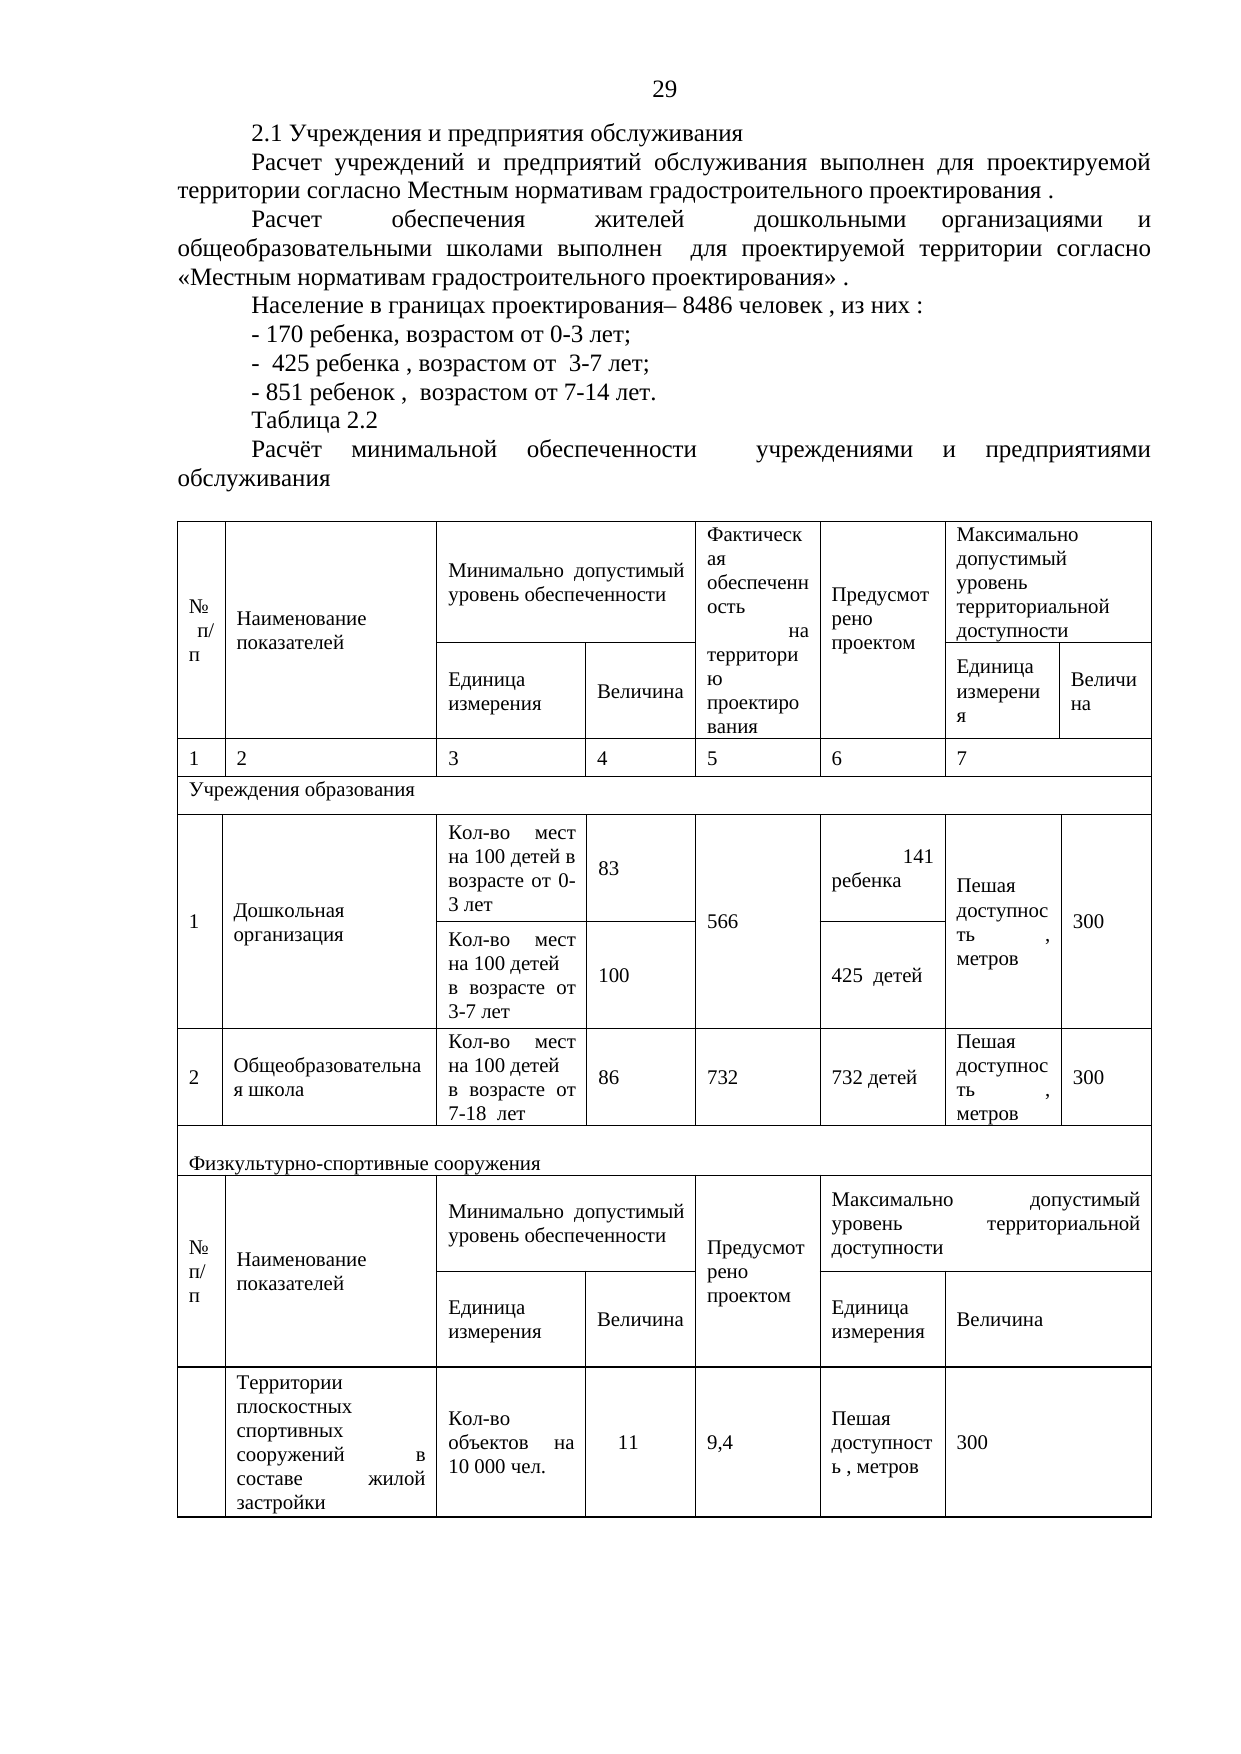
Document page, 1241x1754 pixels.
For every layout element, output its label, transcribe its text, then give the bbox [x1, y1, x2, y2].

table_cell 100 [587, 922, 695, 1028]
table_cell Кол-во мест на 100 детей в возрасте от 3-7 лет [437, 922, 586, 1028]
text Расчёт минимальной обеспеченности учреждениями и предприятиями обслуживания [177, 434, 1152, 492]
table_cell 83 [587, 815, 695, 921]
table_cell 300 [1062, 1029, 1151, 1125]
table_cell 4 [586, 739, 695, 776]
table_cell 6 [821, 739, 945, 776]
table_cell Пешая доступность , метров [821, 1368, 945, 1516]
table_cell 86 [587, 1029, 695, 1125]
text Таблица 2.2 [177, 406, 1152, 434]
table_cell Единица измерения [821, 1272, 945, 1366]
table_cell 1 [178, 739, 225, 776]
table_cell Наименование показателей [226, 1176, 436, 1366]
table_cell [437, 1368, 585, 1516]
table_cell Максимально допустимый уровень территориальной доступности [821, 1176, 1151, 1271]
table_cell 732 детей [821, 1029, 945, 1125]
table_cell Величина [946, 1272, 1151, 1366]
table_cell 141 ребенка [821, 815, 945, 921]
table_cell Минимально допустимый уровень обеспеченности [437, 1176, 695, 1271]
text - 425 ребенка , возрастом от 3-7 лет; [177, 348, 1152, 377]
text - 170 ребенка, возрастом от 0-3 лет; [177, 319, 1152, 348]
table_cell Предусмотрено проектом [696, 1176, 820, 1366]
text 2.1 Учреждения и предприятия обслуживания [177, 118, 1152, 147]
table_cell 425 детей [821, 922, 945, 1028]
table_cell Физкультурно-спортивные сооружения [178, 1126, 1151, 1174]
table_cell Учреждения образования [178, 777, 1151, 814]
table_cell Величина [586, 643, 695, 738]
table_cell Территории плоскостных спортивных сооружений в составе жилой застройки [226, 1368, 436, 1516]
table_header Максимально допустимый уровень территориальной доступности [946, 522, 1151, 642]
table_cell 5 [696, 739, 820, 776]
table_cell Кол-во мест на 100 детей в возрасте от 7-18 лет [437, 1029, 586, 1125]
table_cell 7 [946, 739, 1151, 776]
table_cell Пешая доступность , метров [946, 1029, 1061, 1125]
table_cell 3 [437, 739, 585, 776]
table_cell Единица измерения [437, 1272, 585, 1366]
table_cell Общеобразовательная школа [223, 1029, 436, 1125]
text Расчет учреждений и предприятий обслуживания выполнен для проектируемой территории согласно Местным нормативам градостроительного проектирования . [177, 147, 1152, 204]
text - 851 ребенок , возрастом от 7-14 лет. [177, 377, 1152, 406]
table_cell 300 [946, 1368, 1151, 1516]
table_header Наименование показателей [226, 522, 436, 738]
table_cell 732 [696, 1029, 820, 1125]
table_header Минимально допустимый уровень обеспеченности [437, 522, 695, 642]
table_cell 2 [178, 1029, 222, 1125]
table_header № п/п [178, 522, 225, 738]
table_cell Пешая доступность , метров [946, 815, 1061, 1028]
table_cell 1 [178, 815, 222, 1028]
text Расчет обеспечения жителей дошкольными организациями и общеобразовательными школами выполнен для проектируемой территории согласно «Местным нормативам градостроительного проектирования» . [177, 204, 1152, 291]
table_cell 9,4 [696, 1368, 820, 1516]
table_cell № п/п [178, 1176, 225, 1366]
table_cell Единица измерения [437, 643, 585, 738]
table_cell 566 [696, 815, 820, 1028]
table_cell 11 [586, 1368, 695, 1516]
table_cell 2 [226, 739, 436, 776]
table_cell Кол-во мест на 100 детей в возрасте от 0-3 лет [437, 815, 586, 921]
table_cell Единица измерения [946, 643, 1059, 738]
table_cell [178, 1368, 225, 1516]
table_cell Дошкольная организация [223, 815, 436, 1028]
table_cell 300 [1062, 815, 1151, 1028]
table_header Предусмотрено проектом [821, 522, 945, 738]
table_cell Величина [586, 1272, 695, 1366]
table_header Фактическая обеспеченность на территорию проектирования [696, 522, 820, 738]
text Население в границах проектирования– 8486 человек , из них : [177, 291, 1152, 319]
table_cell Величина [1060, 643, 1151, 738]
